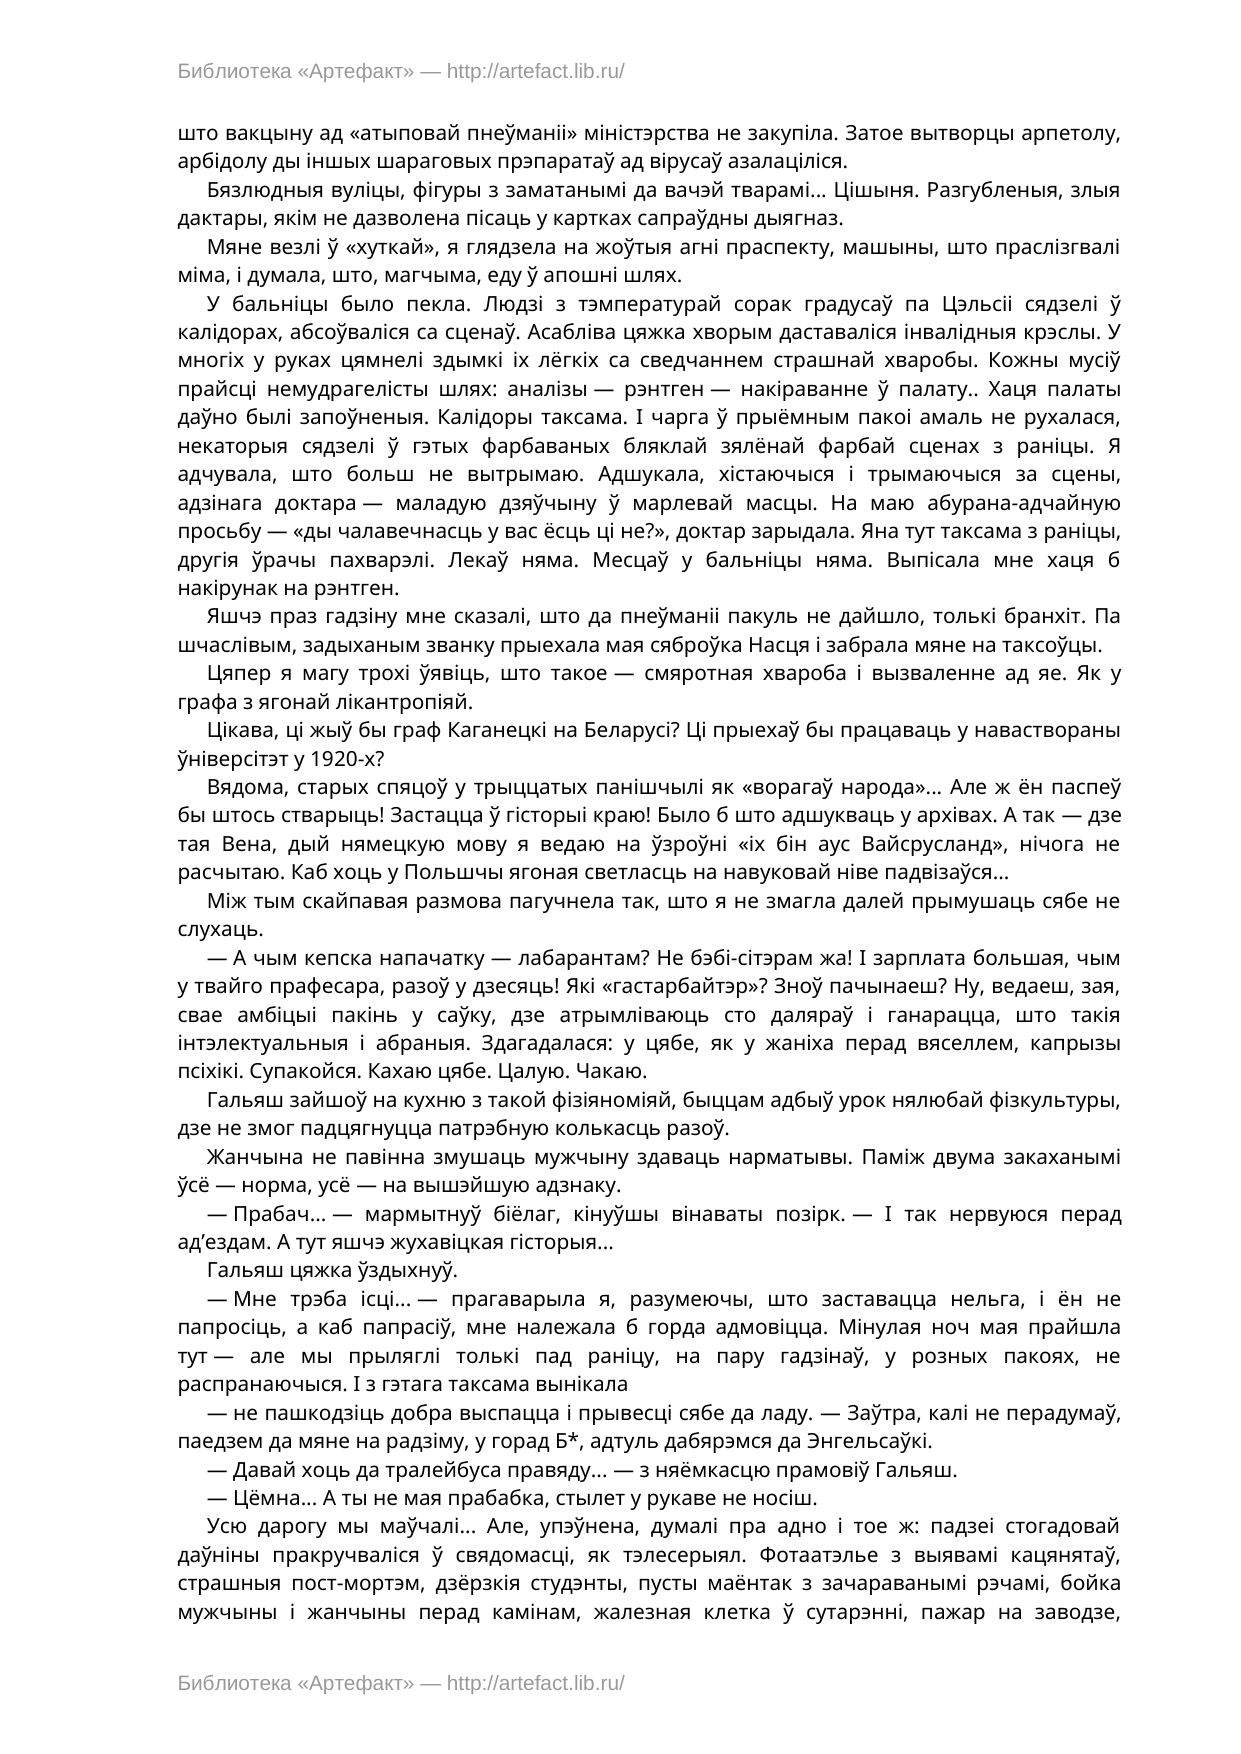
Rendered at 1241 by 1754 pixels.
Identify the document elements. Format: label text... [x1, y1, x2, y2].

text — Прабач... — мармытнуў біёлаг, кінуўшы вінаваты позірк. — І так нервуюся перад ад’ездам. А тут яшчэ жухавіцкая гісторыя... [177, 1199, 1122, 1256]
text Жанчына не павінна змушаць мужчыну здаваць нарматывы. Паміж двума закаханымі ўсё — норма, усё — на вышэйшую адзнаку. [177, 1142, 1122, 1199]
text У бальніцы было пекла. Людзі з тэмпературай сорак градусаў па Цэльсіі сядзелі ў калідорах, абсоўваліся са сценаў. Асабліва цяжка хворым даставаліся інвалідныя крэслы. У многіх у руках цямнелі здымкі іх лёгкіх са сведчаннем страшнай хваробы. Кожны мусіў прайсці немудрагелісты шлях: аналізы — рэнтген — накіраванне ў палату.. Хаця палаты даўно былі запоўненыя. Калідоры таксама. І чарга ў прыёмным пакоі амаль не рухалася, некаторыя сядзелі ў гэтых фарбаваных бляклай зялёнай фарбай сценах з раніцы. Я адчувала, што больш не вытрымаю. Адшукала, хістаючыся і трымаючыся за сцены, адзінага доктара — маладую дзяўчыну ў марлевай масцы. На маю абурана-адчайную просьбу — «ды чалавечнасць у вас ёсць ці не?», доктар зарыдала. Яна тут таксама з раніцы, другія ўрачы пахварэлі. Лекаў няма. Месцаў у бальніцы няма. Выпісала мне хаця б накірунак на рэнтген. [177, 289, 1122, 602]
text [177, 118, 1122, 175]
text Гальяш зайшоў на кухню з такой фізіяноміяй, быццам адбыў урок нялюбай фізкультуры, дзе не змог падцягнуцца патрэбную колькасць разоў. [177, 1085, 1122, 1142]
text — не пашкодзіць добра выспацца і прывесці сябе да ладу. — Заўтра, калі не перадумаў, паедзем да мяне на радзіму, у горад Б*, адтуль дабярэмся да Энгельсаўкі. [177, 1398, 1122, 1455]
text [177, 1512, 1122, 1625]
text — Мне трэба ісці... — прагаварыла я, разумеючы, што заставацца нельга, і ён не папросіць, а каб папрасіў, мне належала б горда адмовіцца. Мінулая ноч мая прайшла тут — але мы прыляглі толькі пад раніцу, на пару гадзінаў, у розных пакоях, не распранаючыся. І з гэтага таксама вынікала [177, 1284, 1122, 1398]
text Мяне везлі ў «хуткай», я глядзела на жоўтыя агні праспекту, машыны, што праслізгвалі міма, і думала, што, магчыма, еду ў апошні шлях. [177, 232, 1122, 289]
text Гальяш цяжка ўздыхнуў. [177, 1256, 1122, 1284]
text Цікава, ці жыў бы граф Каганецкі на Беларусі? Ці прыехаў бы працаваць у наваствораны ўніверсітэт у 1920-х? [177, 715, 1122, 772]
text Бязлюдныя вуліцы, фігуры з заматанымі да вачэй тварамі... Цішыня. Разгубленыя, злыя дактары, якім не дазволена пісаць у картках сапраўдны дыягназ. [177, 175, 1122, 232]
text — Цёмна... А ты не мая прабабка, стылет у рукаве не носіш. [177, 1483, 1122, 1512]
text — Давай хоць да тралейбуса правяду... — з няёмкасцю прамовіў Гальяш. [177, 1455, 1122, 1483]
text Між тым скайпавая размова пагучнела так, што я не змагла далей прымушаць сябе не слухаць. [177, 886, 1122, 943]
text Яшчэ праз гадзіну мне сказалі, што да пнеўманіі пакуль не дайшло, толькі бранхіт. Па шчаслівым, задыханым званку прыехала мая сяброўка Насця і забрала мяне на таксоўцы. [177, 602, 1122, 658]
text — А чым кепска напачатку — лабарантам? Не бэбі-сітэрам жа! І зарплата большая, чым у твайго прафесара, разоў у дзесяць! Які «гастарбайтэр»? Зноў пачынаеш? Ну, ведаеш, зая, свае амбіцыі пакінь у саўку, дзе атрымліваюць сто даляраў і ганарацца, што такія інтэлектуальныя і абраныя. Здагадалася: у цябе, як у жаніха перад вяселлем, капрызы псіхікі. Супакойся. Кахаю цябе. Цалую. Чакаю. [177, 943, 1122, 1085]
text Цяпер я магу трохі ўявіць, што такое — смяротная хвароба і вызваленне ад яе. Як у графа з ягонай лікантропіяй. [177, 658, 1122, 715]
text Вядома, старых спяцоў у трыццатых панішчылі як «ворагаў народа»... Але ж ён паспеў бы штось стварыць! Застацца ў гісторыі краю! Было б што адшукваць у архівах. А так — дзе тая Вена, дый нямецкую мову я ведаю на ўзроўні «іх бін аус Вайсрусланд», нічога не расчытаю. Каб хоць у Польшчы ягоная светласць на навуковай ніве падвізаўся... [177, 772, 1122, 886]
